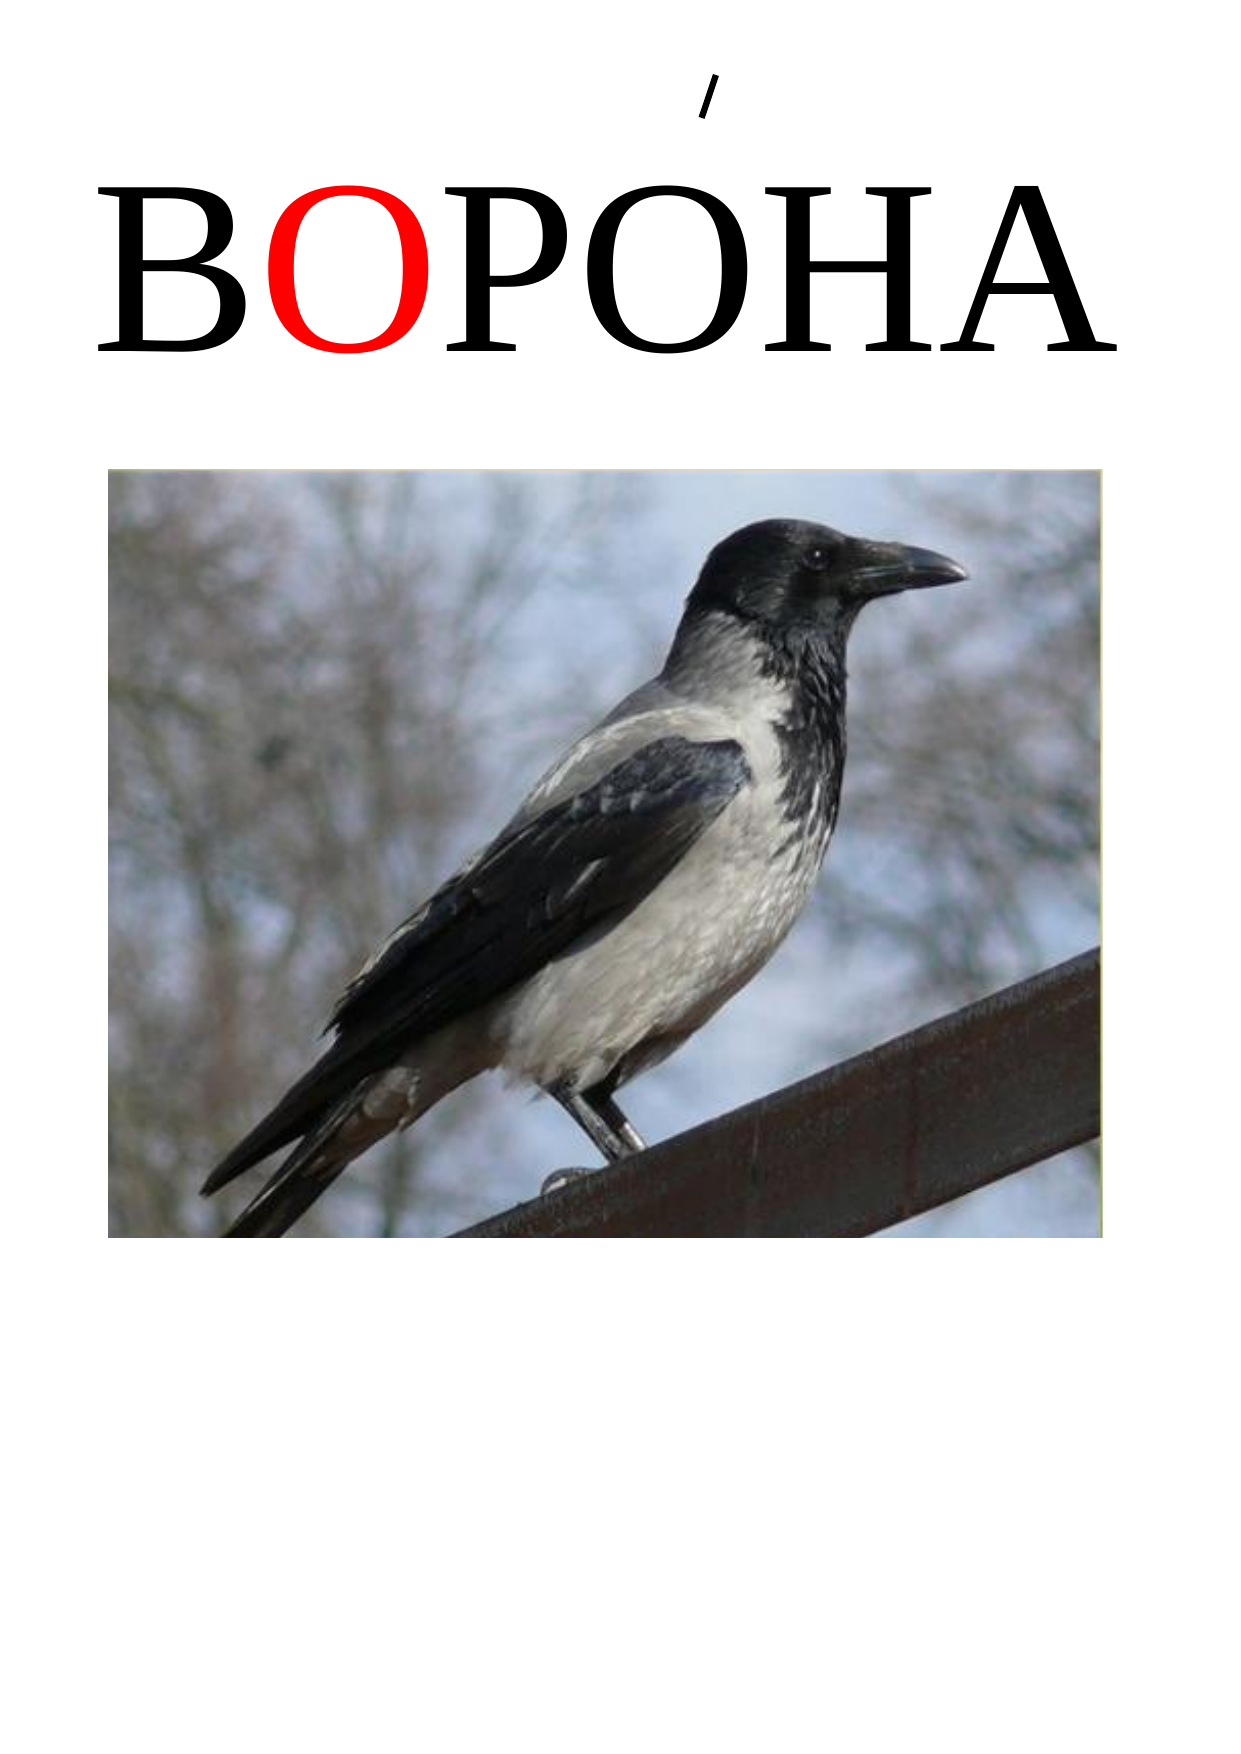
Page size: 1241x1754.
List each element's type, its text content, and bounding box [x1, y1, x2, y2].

text ВОРОНА [59, 118, 1152, 406]
picture [108, 469, 1103, 1238]
